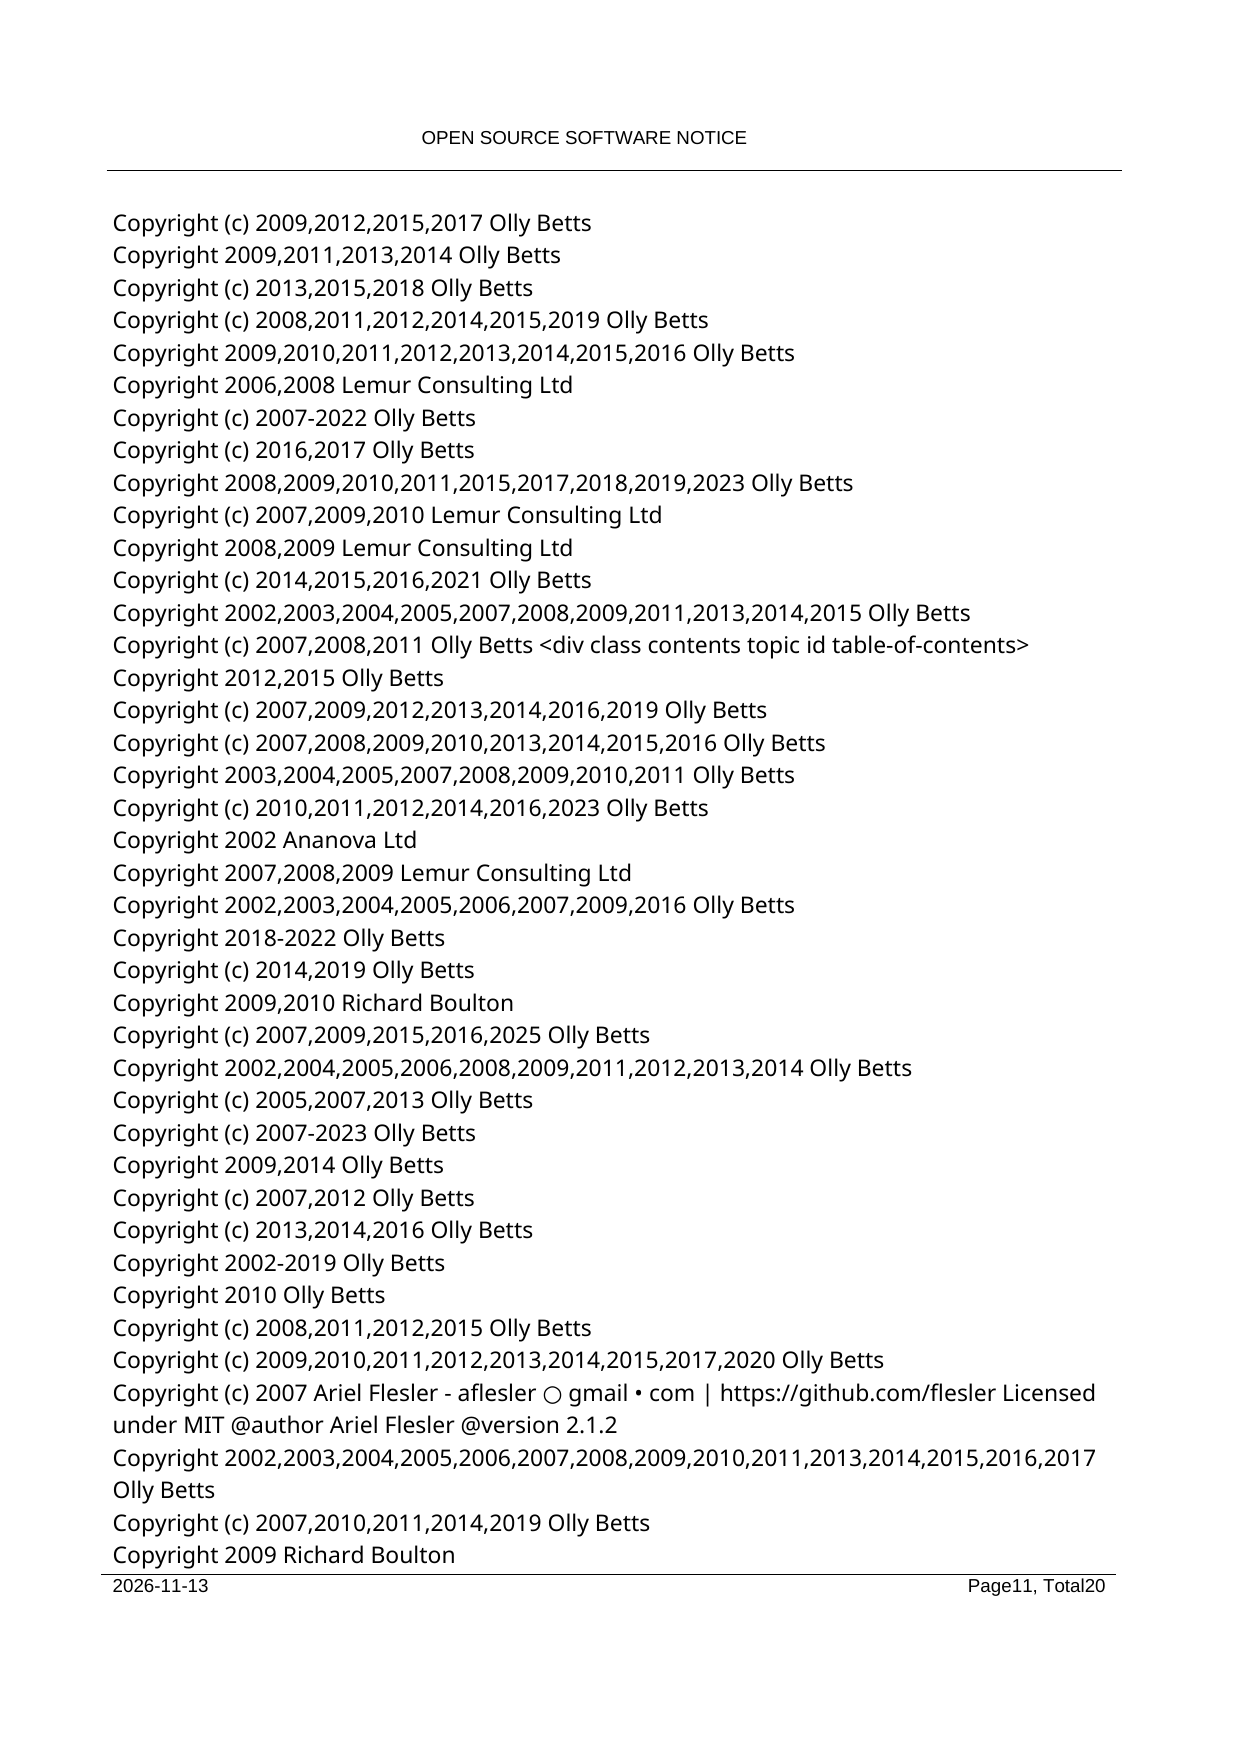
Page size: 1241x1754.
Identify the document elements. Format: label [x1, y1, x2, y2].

text [112, 206, 1128, 1571]
